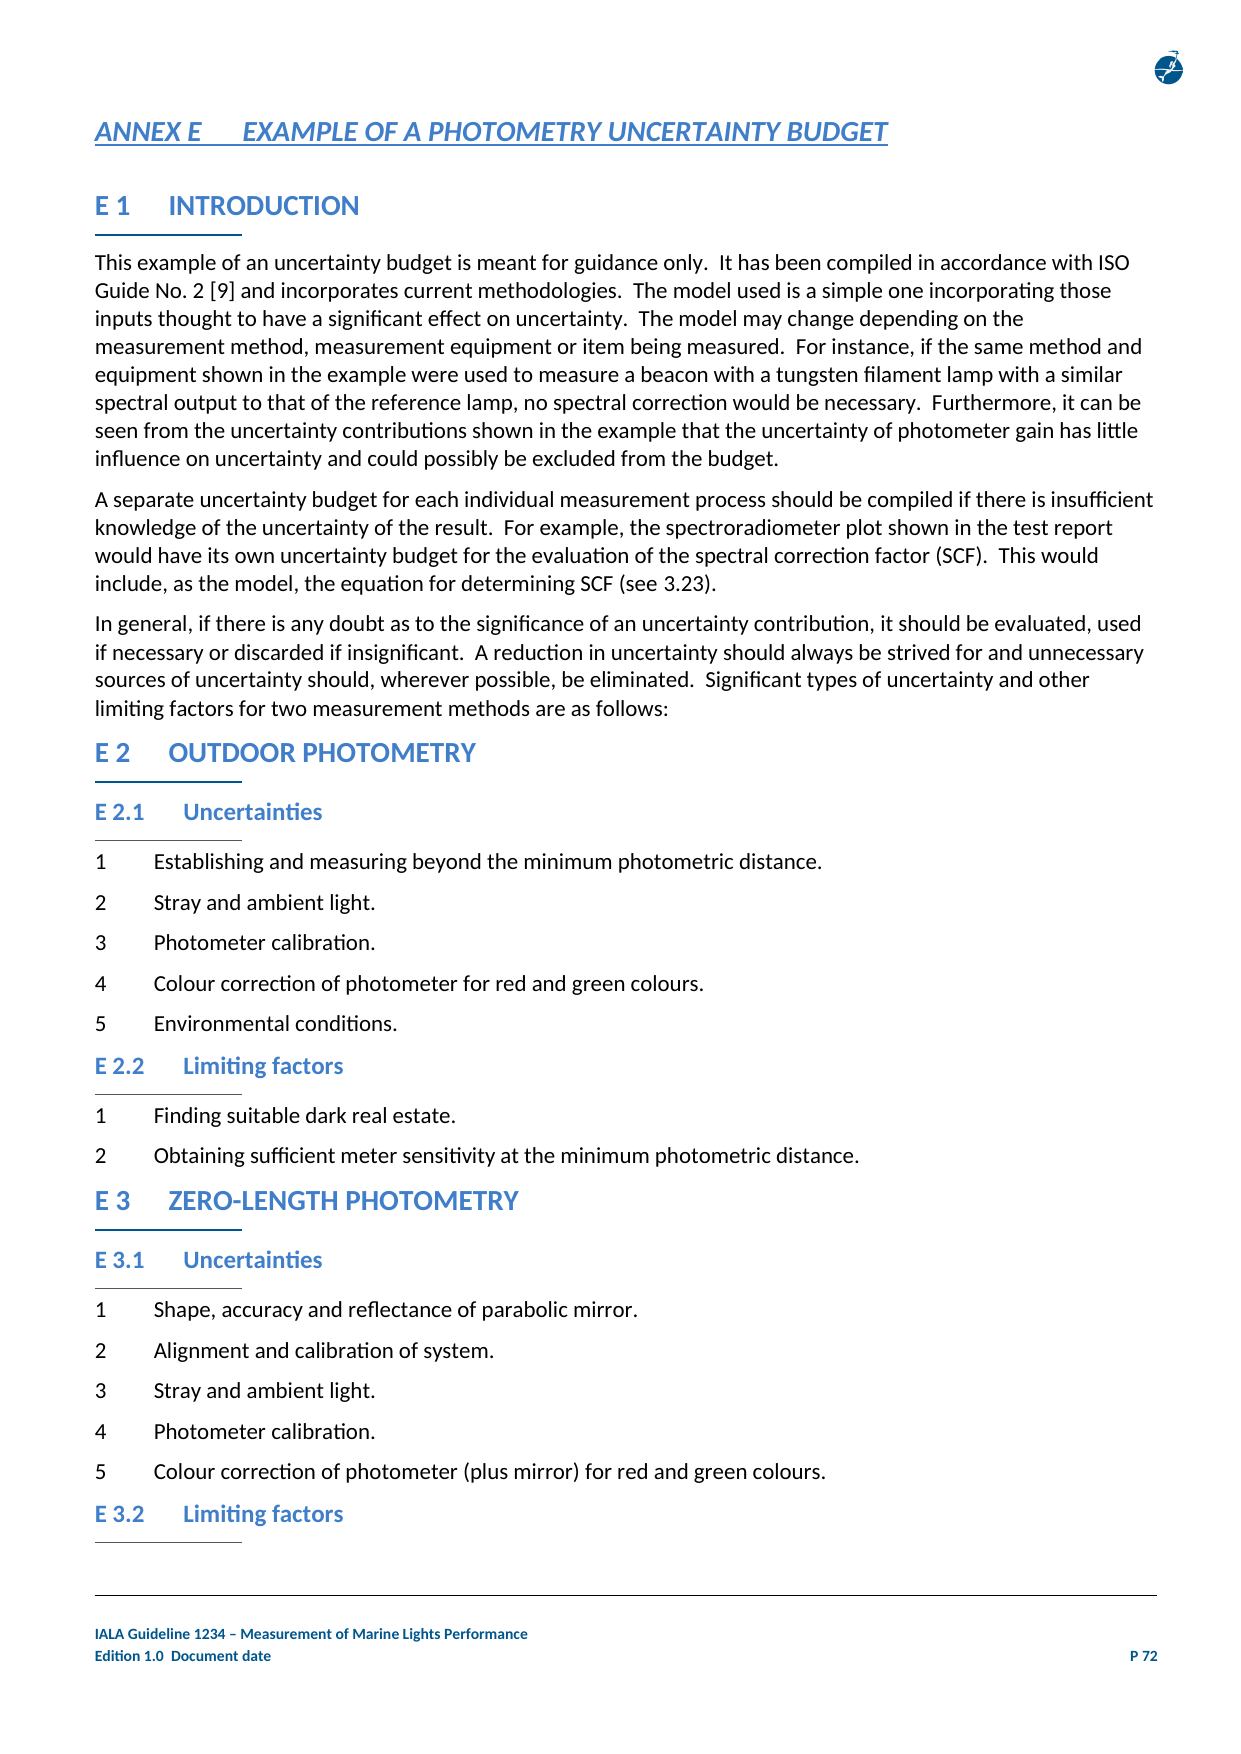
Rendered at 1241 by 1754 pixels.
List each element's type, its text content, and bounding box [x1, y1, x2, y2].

text OUTDOOR PHOTOMETRY [94, 734, 1157, 770]
text Uncertainties [94, 1244, 1157, 1274]
list Photometer calibration. [94, 1417, 1157, 1445]
list Shape, accuracy and reflectance of parabolic mirror. [94, 1295, 1157, 1323]
list Establishing and measuring beyond the minimum photometric distance. [94, 847, 1157, 875]
list Stray and ambient light. [94, 888, 1157, 916]
list Photometer calibration. [94, 928, 1157, 956]
text Limiting factors [94, 1498, 1157, 1528]
text ZERO-LENGTH PHOTOMETRY [94, 1182, 1157, 1218]
list Environmental conditions. [94, 1009, 1157, 1037]
text Uncertainties [94, 796, 1157, 826]
list Finding suitable dark real estate. [94, 1101, 1157, 1129]
list Colour correction of photometer for red and green colours. [94, 969, 1157, 997]
text This example of an uncertainty budget is meant for guidance only. It has been compiled in accordance with ISO Guide No. 2 [9] and incorporates current methodologies. The model used is a simple one incorporating those inputs thought to have a significant effect on uncertainty. The model may change depending on the measurement method, measurement equipment or item being measured. For instance, if the same method and equipment shown in the example were used to measure a beacon with a tungsten filament lamp with a similar spectral output to that of the reference lamp, no spectral correction would be necessary. Furthermore, it can be seen from the uncertainty contributions shown in the example that the uncertainty of photometer gain has little influence on uncertainty and could possibly be excluded from the budget. [94, 248, 1157, 472]
text Limiting factors [94, 1050, 1157, 1080]
list Colour correction of photometer (plus mirror) for red and green colours. [94, 1457, 1157, 1485]
list Obtaining sufficient meter sensitivity at the minimum photometric distance. [94, 1142, 1157, 1170]
picture [1123, 0, 1241, 119]
list Alignment and calibration of system. [94, 1336, 1157, 1364]
text EXAMPLE OF A PHOTOMETRY UNCERTAINTY BUDGET [94, 113, 1157, 149]
text A separate uncertainty budget for each individual measurement process should be compiled if there is insufficient knowledge of the uncertainty of the result. For example, the spectroradiometer plot shown in the test report would have its own uncertainty budget for the evaluation of the spectral correction factor (SCF). This would include, as the model, the equation for determining SCF (see A 4.23). [94, 485, 1157, 597]
list Stray and ambient light. [94, 1376, 1157, 1404]
text INTRODUCTION [94, 187, 1157, 222]
text In general, if there is any doubt as to the significance of an uncertainty contribution, it should be evaluated, used if necessary or discarded if insignificant. A reduction in uncertainty should always be strived for and unnecessary sources of uncertainty should, wherever possible, be eliminated. Significant types of uncertainty and other limiting factors for two measurement methods are as follows: [94, 609, 1157, 722]
